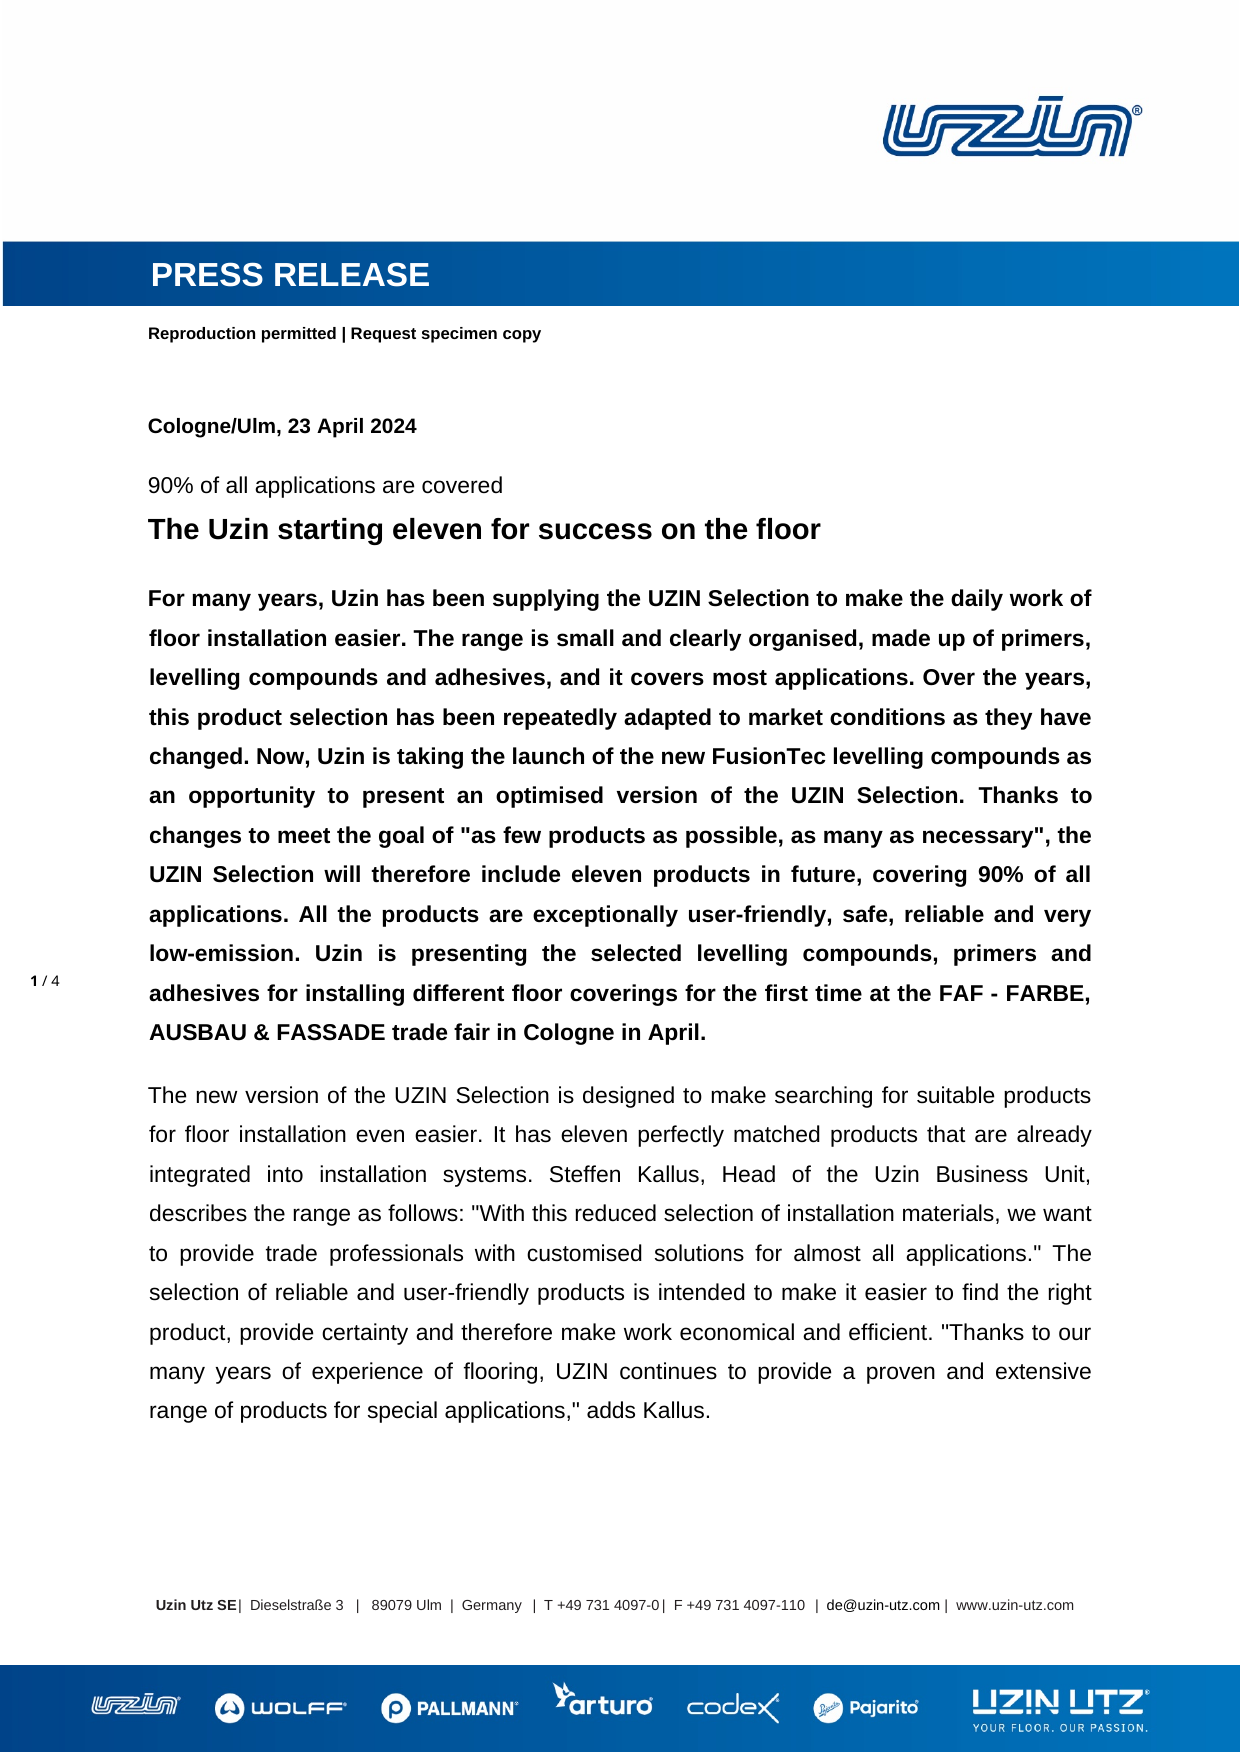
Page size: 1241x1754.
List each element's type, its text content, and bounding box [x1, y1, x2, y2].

text The new version of the UZIN Selection is designed to make searching for suitable products for floor installation even easier. It has eleven perfectly matched products that are already integrated into installation systems. Steffen Kallus, Head of the Uzin Business Unit, describes the range as follows: "With this reduced selection of installation materials, we want to provide trade professionals with customised solutions for almost all applications." The selection of reliable and user-friendly products is intended to make it easier to find the right product, provide certainty and therefore make work economical and efficient. "Thanks to our many years of experience of flooring, UZIN continues to provide a proven and extensive range of products for special applications," adds Kallus. [148, 1082, 1092, 1424]
picture [0, 1665, 1240, 1752]
picture [2, 0, 1239, 306]
text Cologne/Ulm, 23 April 2024 [136, 413, 1152, 437]
text 90% of all applications are covered [148, 472, 1152, 499]
text The Uzin starting eleven for success on the floor [148, 512, 1152, 545]
text For many years, Uzin has been supplying the UZIN Selection to make the daily work of floor installation easier. The range is small and clearly organised, made up of primers, levelling compounds and adhesives, and it covers most applications. Over the years, this product selection has been repeatedly adapted to market conditions as they have changed. Now, Uzin is taking the launch of the new FusionTec levelling compounds as an opportunity to present an optimised version of the UZIN Selection. Thanks to changes to meet the goal of "as few products as possible, as many as necessary", the UZIN Selection will therefore include eleven products in future, covering 90% of all applications. All the products are exceptionally user-friendly, safe, reliable and very low-emission. Uzin is presenting the selected levelling compounds, primers and adhesives for installing different floor coverings for the first time at the FAF - FARBE, AUSBAU & FASSADE trade fair in Cologne in April. [148, 585, 1092, 1046]
